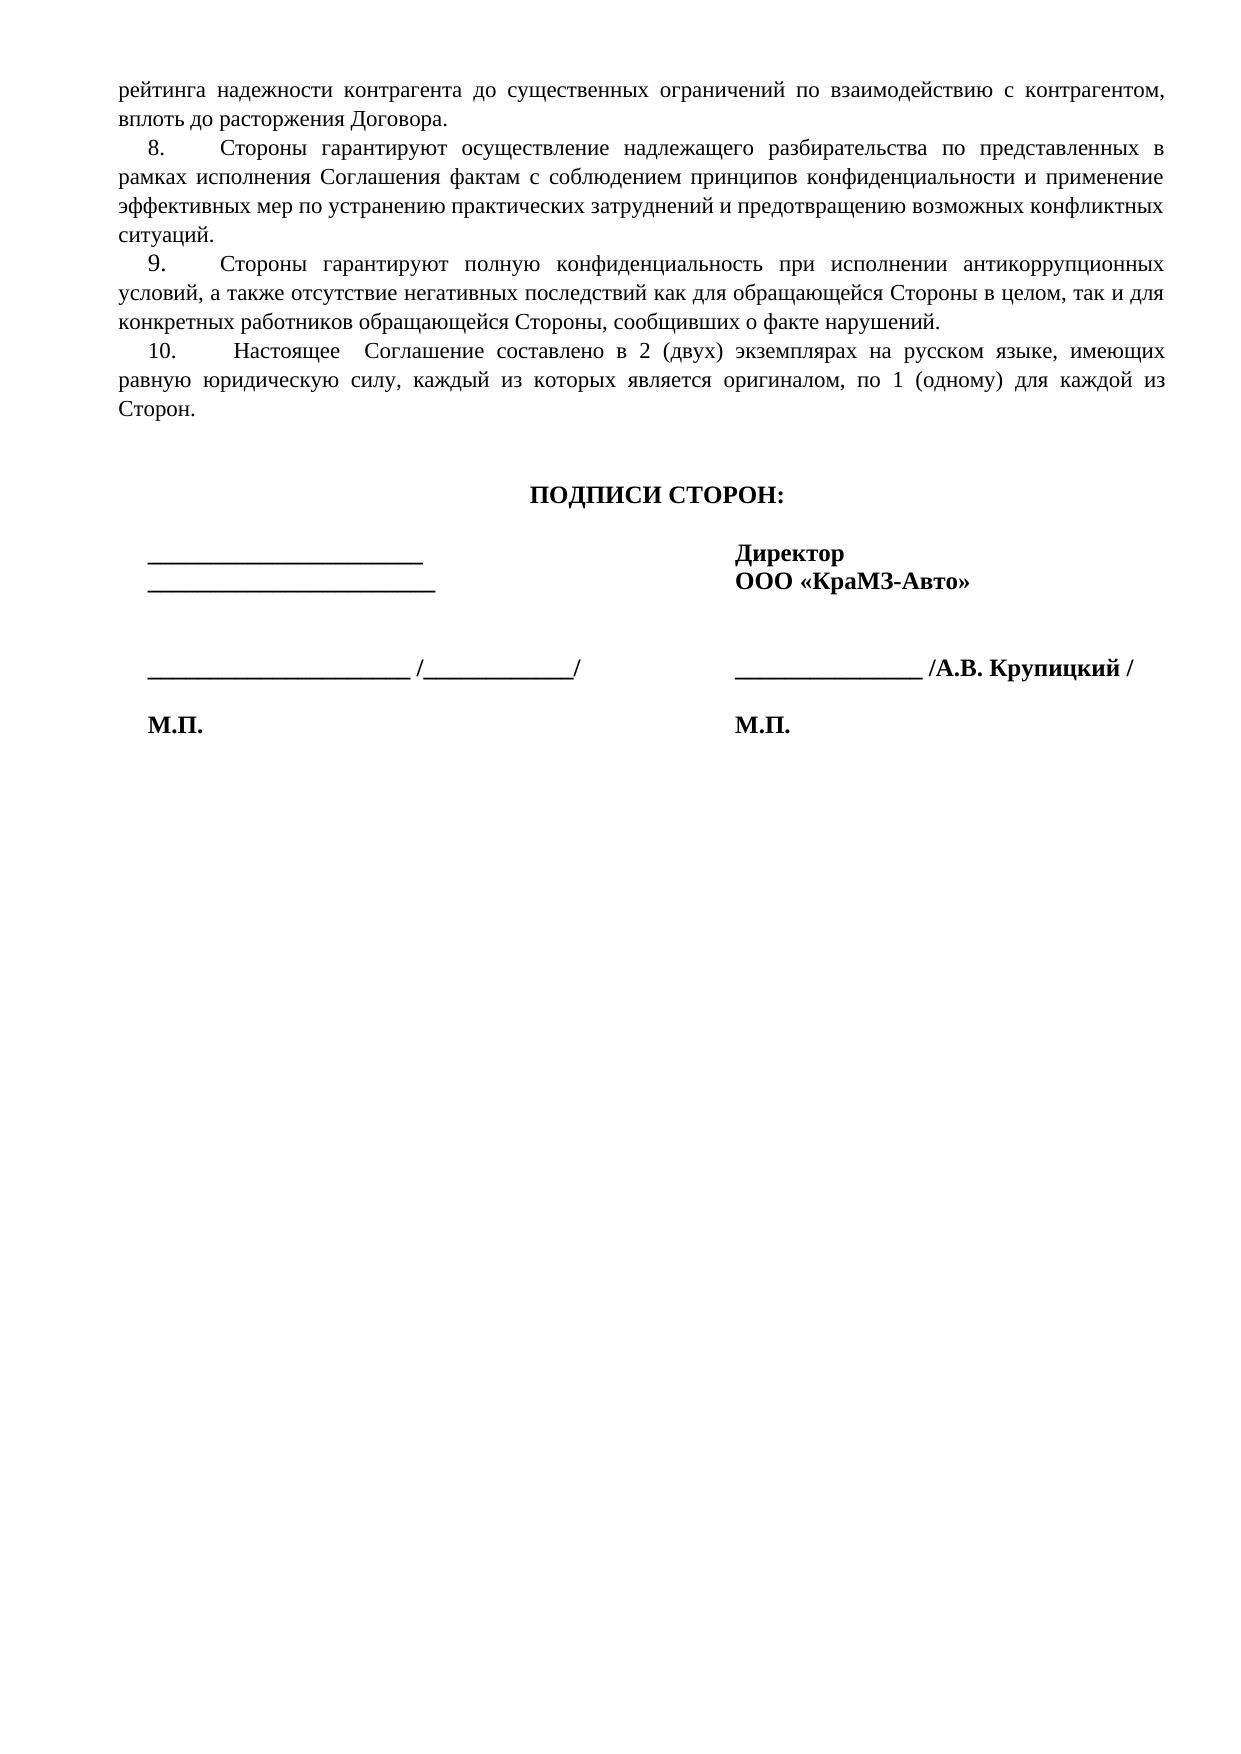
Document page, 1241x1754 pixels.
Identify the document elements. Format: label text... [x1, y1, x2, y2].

list Стороны гарантируют полную конфиденциальность при исполнении антикоррупционных условий, а также отсутствие негативных последствий как для обращающейся Стороны в целом, так и для конкретных работников обращающейся Стороны, сообщивших о факте нарушений. [118, 248, 1166, 335]
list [118, 74, 1167, 132]
list Настоящее Соглашение составлено в 2 (двух) экземплярах на русском языке, имеющих равную юридическую силу, каждый из которых является оригиналом, по 1 (одному) для каждой из Сторон. [118, 335, 1167, 423]
list Стороны гарантируют осуществление надлежащего разбирательства по представленных в рамках исполнения Соглашения фактам с соблюдением принципов конфиденциальности и применение эффективных мер по устранению практических затруднений и предотвращению возможных конфликтных ситуаций. [118, 132, 1166, 248]
text ПОДПИСИ СТОРОН: [118, 480, 1167, 509]
table_header ______________________ _______________________ _____________________ /____________/ М.П. [107, 538, 694, 739]
table_header Директор ООО «КраМЗ-Авто» _______________ /А.В. Крупицкий / М.П. [694, 538, 1240, 739]
